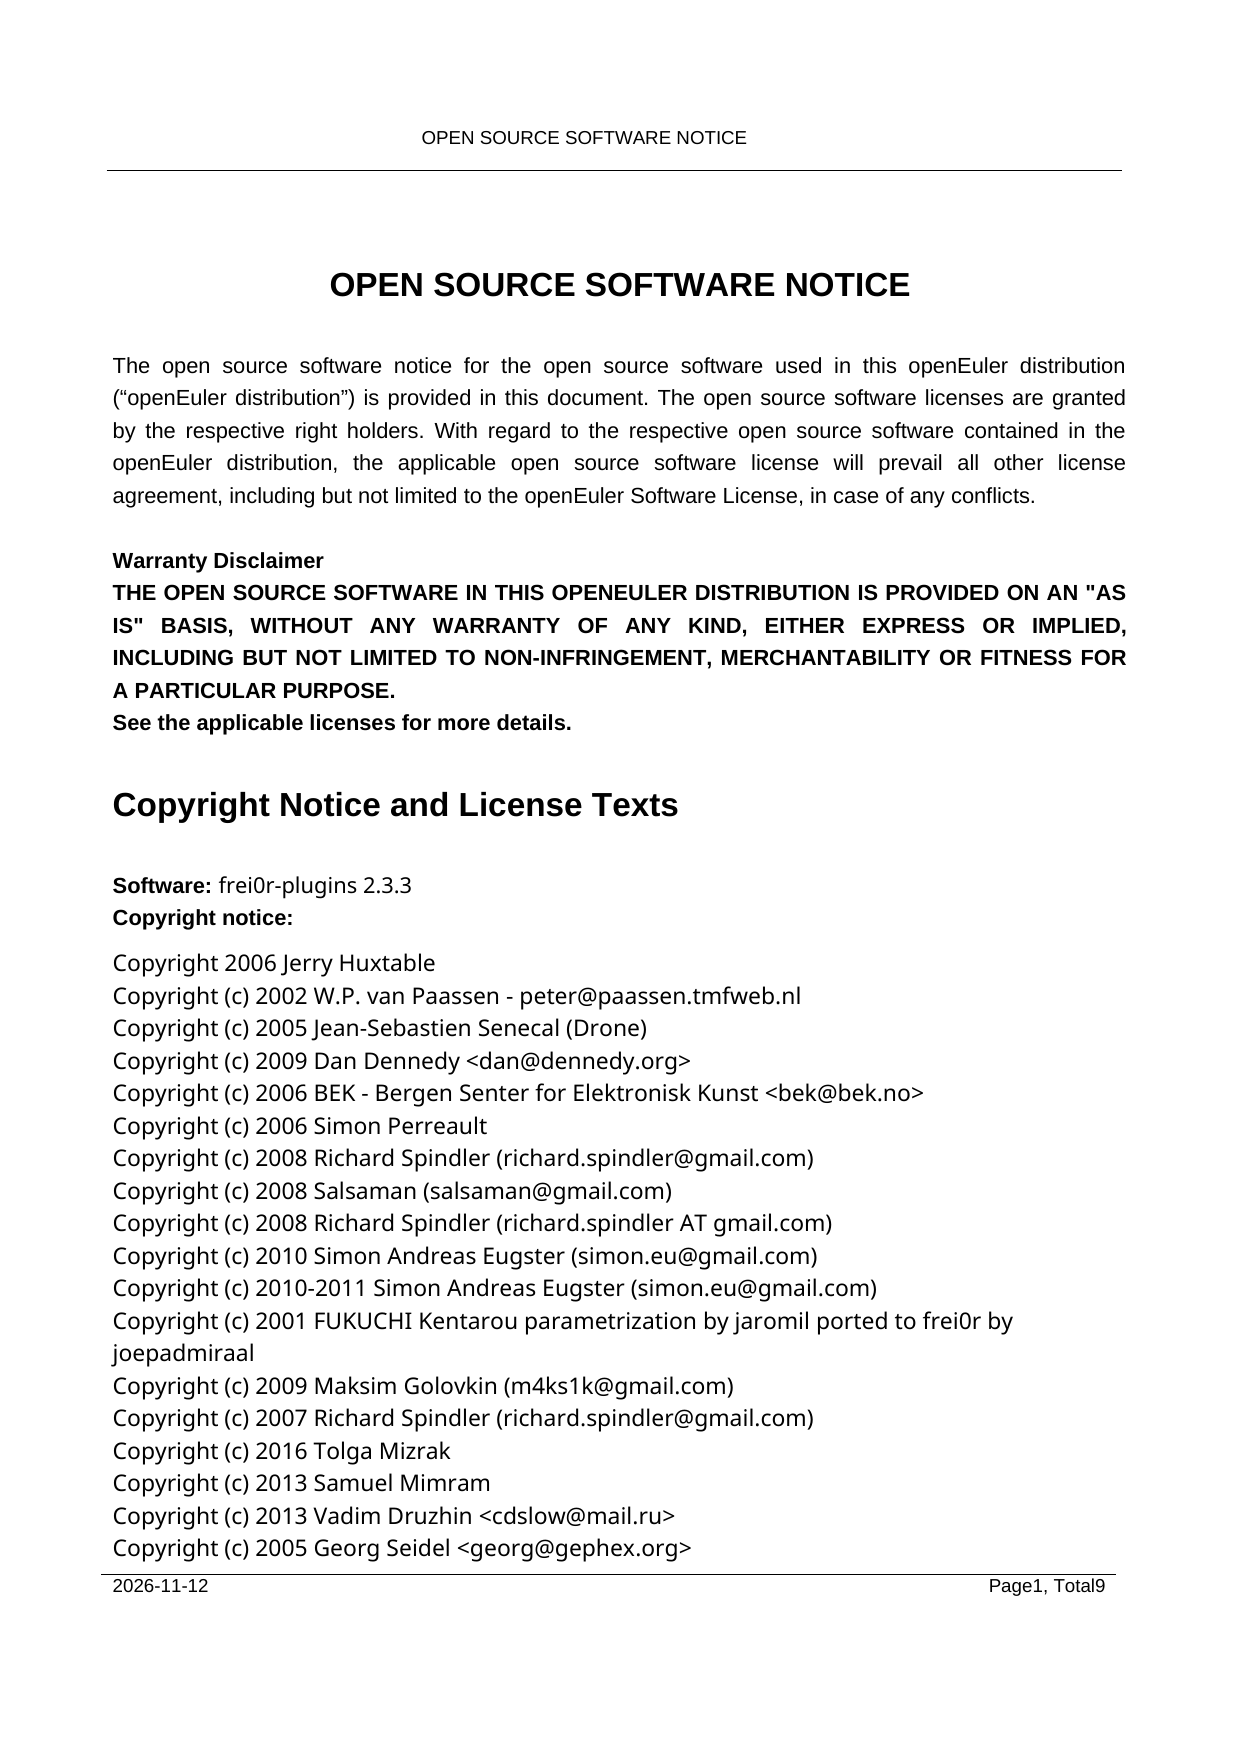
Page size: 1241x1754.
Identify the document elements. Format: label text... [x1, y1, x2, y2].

text Warranty Disclaimer [112, 544, 1128, 576]
title Software: frei0r-plugins 2.3.3 [112, 869, 1128, 901]
text THE OPEN SOURCE SOFTWARE IN THIS OPENEULER DISTRIBUTION IS PROVIDED ON AN "AS IS" BASIS, WITHOUT ANY WARRANTY OF ANY KIND, EITHER EXPRESS OR IMPLIED, INCLUDING BUT NOT LIMITED TO NON-INFRINGEMENT, MERCHANTABILITY OR FITNESS FOR A PARTICULAR PURPOSE. See the applicable licenses for more details. [112, 576, 1128, 739]
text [112, 947, 1128, 1564]
text OPEN SOURCE SOFTWARE NOTICE [112, 251, 1128, 316]
text The open source software notice for the open source software used in this openEuler distribution (“openEuler distribution”) is provided in this document. The open source software licenses are granted by the respective right holders. With regard to the respective open source software contained in the openEuler distribution, the applicable open source software license will prevail all other license agreement, including but not limited to the openEuler Software License, in case of any conflicts. [112, 349, 1128, 511]
text Copyright Notice and License Texts [112, 771, 1128, 836]
text Copyright notice: [112, 901, 1128, 934]
